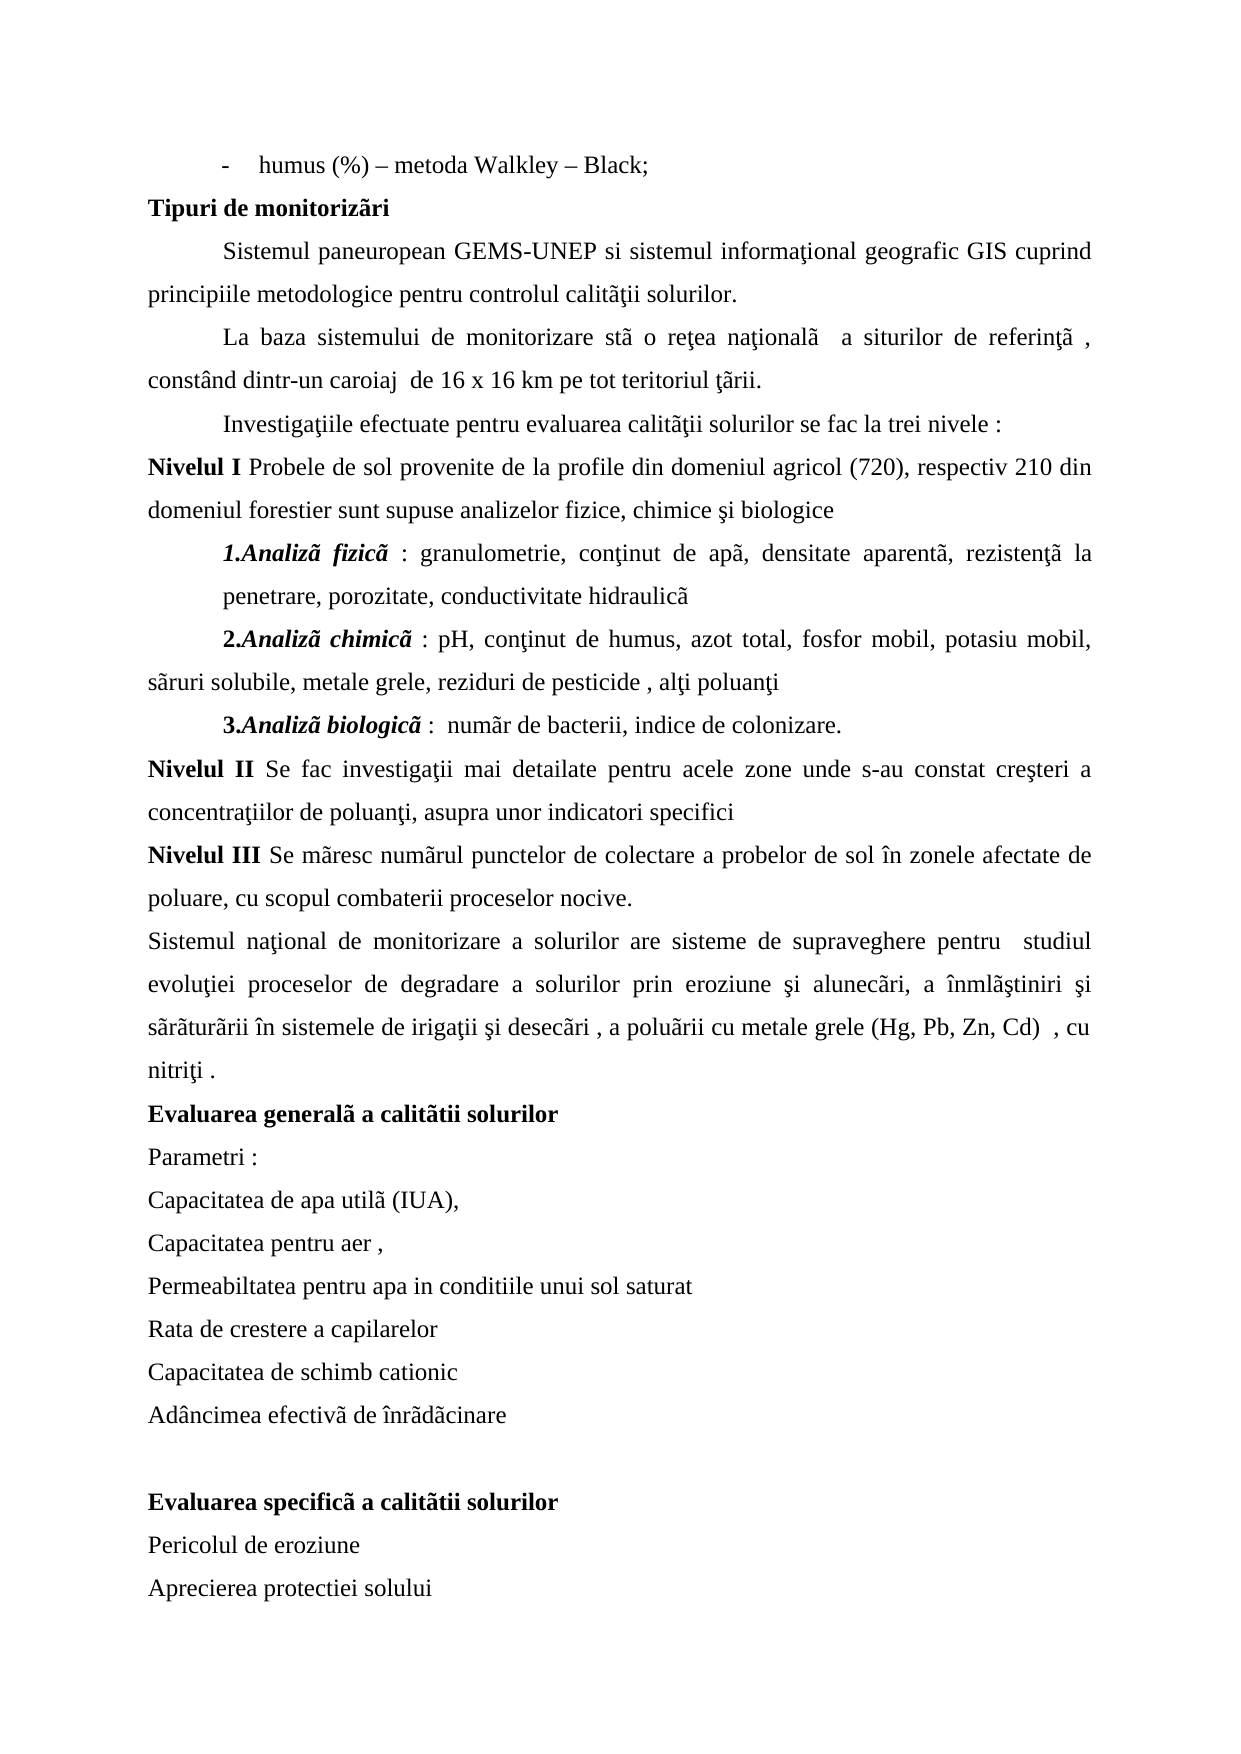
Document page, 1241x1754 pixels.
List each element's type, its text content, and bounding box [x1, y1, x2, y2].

list humus (%) – metoda Walkley – Black; [221, 150, 1092, 179]
text Sistemul naţional de monitorizare a solurilor are sisteme de supraveghere pentru studiul evoluţiei proceselor de degradare a solurilor prin eroziune şi alunecãri, a înmlãştiniri şi sãrãturãrii în sistemele de irigaţii şi desecãri , a poluãrii cu metale grele (Hg, Pb, Zn, Cd) , cu nitriţi . [148, 926, 1092, 1084]
text La baza sistemului de monitorizare stã o reţea naţionalã a siturilor de referinţã , constând dintr-un caroiaj de 16 x 16 km pe tot teritoriul ţãrii. [148, 322, 1092, 394]
text Aprecierea protectiei solului [148, 1573, 1092, 1602]
text Pericolul de eroziune [148, 1530, 1092, 1559]
text Permeabiltatea pentru apa in conditiile unui sol saturat [148, 1271, 1092, 1300]
text Sistemul paneuropean GEMS-UNEP si sistemul informaţional geografic GIS cuprind principiile metodologice pentru controlul calitãţii solurilor. [148, 236, 1092, 308]
text Evaluarea generalã a calitãtii solurilor [148, 1099, 1092, 1127]
text Investigaţiile efectuate pentru evaluarea calitãţii solurilor se fac la trei nivele : [148, 409, 1092, 437]
text 1.Analizã fizicã : granulometrie, conţinut de apã, densitate aparentã, rezistenţã la penetrare, porozitate, conductivitate hidraulicã [223, 538, 1092, 610]
text Capacitatea pentru aer , [148, 1228, 1092, 1257]
text Parametri : [148, 1142, 1092, 1171]
text Evaluarea specificã a calitãtii solurilor [148, 1487, 1092, 1516]
text 3.Analizã biologicã : numãr de bacterii, indice de colonizare. [148, 711, 1092, 739]
text Nivelul I Probele de sol provenite de la profile din domeniul agricol (720), respectiv 210 din domeniul forestier sunt supuse analizelor fizice, chimice şi biologice [148, 452, 1092, 524]
text Capacitatea de apa utilã (IUA), [148, 1185, 1092, 1214]
text Adâncimea efectivã de înrãdãcinare [148, 1401, 1092, 1429]
text Rata de crestere a capilarelor [148, 1314, 1092, 1343]
text Nivelul II Se fac investigaţii mai detailate pentru acele zone unde s-au constat creşteri a concentraţiilor de poluanţi, asupra unor indicatori specifici [148, 754, 1092, 826]
text Nivelul III Se mãresc numãrul punctelor de colectare a probelor de sol în zonele afectate de poluare, cu scopul combaterii proceselor nocive. [148, 840, 1092, 912]
text 2.Analizã chimicã : pH, conţinut de humus, azot total, fosfor mobil, potasiu mobil, sãruri solubile, metale grele, reziduri de pesticide , alţi poluanţi [148, 624, 1092, 696]
text Capacitatea de schimb cationic [148, 1357, 1092, 1386]
text Tipuri de monitorizãri [148, 193, 1092, 222]
